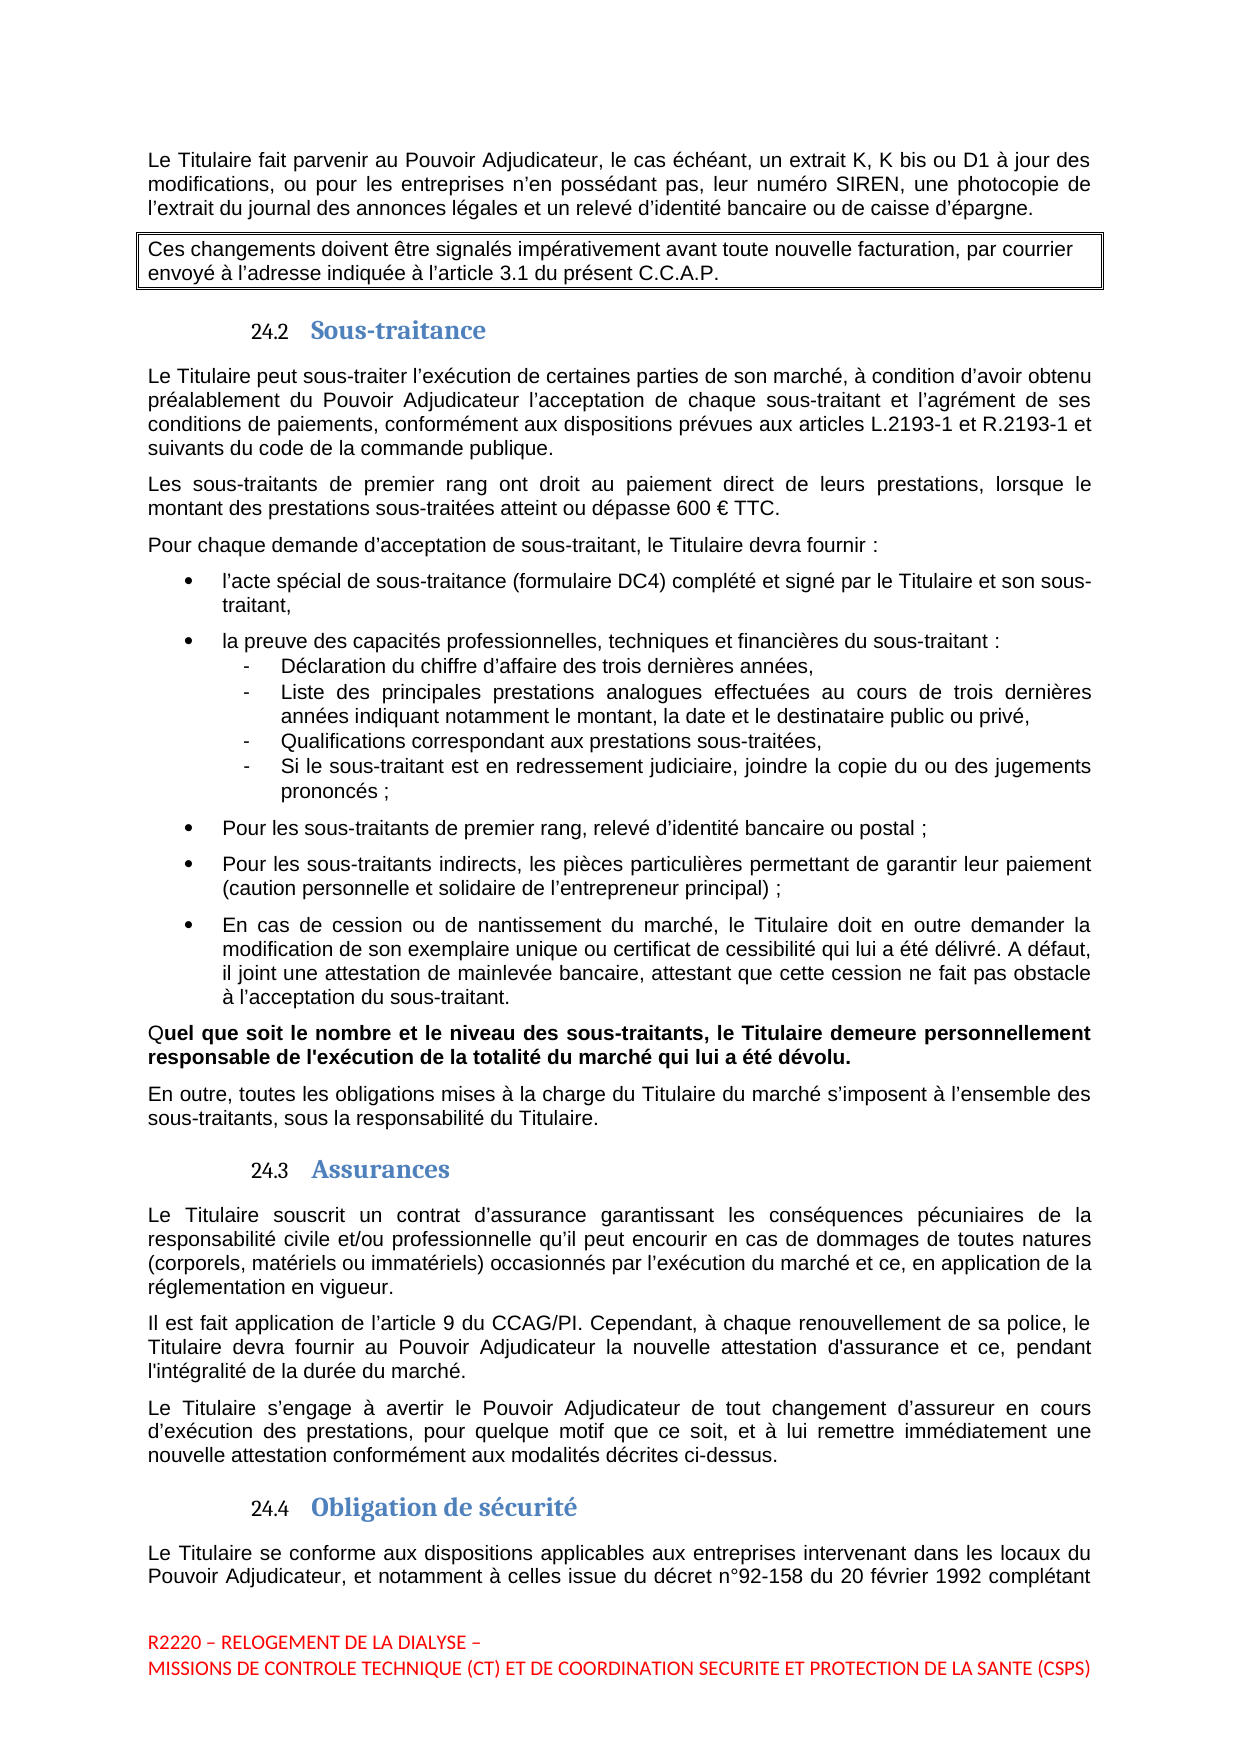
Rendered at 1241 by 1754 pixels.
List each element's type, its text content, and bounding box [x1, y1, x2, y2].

list la preuve des capacités professionnelles, techniques et financières du sous-traitant : [185, 629, 1093, 653]
list Pour les sous-traitants indirects, les pièces particulières permettant de garantir leur paiement (caution personnelle et solidaire de l’entrepreneur principal) ; [185, 852, 1093, 900]
text En outre, toutes les obligations mises à la charge du Titulaire du marché s’imposent à l’ensemble des sous-traitants, sous la responsabilité du Titulaire. [148, 1081, 1093, 1129]
text Ces changements doivent être signalés impérativement avant toute nouvelle facturation, par courrier envoyé à l’adresse indiquée à l’article 3.1 du présent C.C.A.P. [139, 235, 1101, 287]
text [148, 1540, 1093, 1588]
subtitle Sous-traitance [251, 315, 1093, 347]
text Quel que soit le nombre et le niveau des sous-traitants, le Titulaire demeure personnellement responsable de l'exécution de la totalité du marché qui lui a été dévolu. [148, 1021, 1093, 1069]
subtitle Obligation de sécurité [251, 1492, 1093, 1523]
text Il est fait application de l’article 9 du CCAG/PI. Cependant, à chaque renouvellement de sa police, le Titulaire devra fournir au Pouvoir Adjudicateur la nouvelle attestation d'assurance et ce, pendant l'intégralité de la durée du marché. [148, 1311, 1093, 1383]
text Le Titulaire fait parvenir au Pouvoir Adjudicateur, le cas échéant, un extrait K, K bis ou D1 à jour des modifications, ou pour les entreprises n’en possédant pas, leur numéro SIREN, une photocopie de l’extrait du journal des annonces légales et un relevé d’identité bancaire ou de caisse d’épargne. [148, 148, 1093, 219]
list Qualifications correspondant aux prestations sous-traitées, [243, 728, 1093, 754]
text Les sous-traitants de premier rang ont droit au paiement direct de leurs prestations, lorsque le montant des prestations sous-traitées atteint ou dépasse 600 € TTC. [148, 472, 1093, 520]
subtitle Assurances [251, 1154, 1093, 1186]
list En cas de cession ou de nantissement du marché, le Titulaire doit en outre demander la modification de son exemplaire unique ou certificat de cessibilité qui lui a été délivré. A défaut, il joint une attestation de mainlevée bancaire, attestant que cette cession ne fait pas obstacle à l’acceptation du sous-traitant. [185, 913, 1093, 1008]
list Déclaration du chiffre d’affaire des trois dernières années, [243, 653, 1093, 679]
list Liste des principales prestations analogues effectuées au cours de trois dernières années indiquant notamment le montant, la date et le destinataire public ou privé, [243, 679, 1093, 728]
text Le Titulaire peut sous-traiter l’exécution de certaines parties de son marché, à condition d’avoir obtenu préalablement du Pouvoir Adjudicateur l’acceptation de chaque sous-traitant et l’agrément de ses conditions de paiements, conformément aux dispositions prévues aux articles L.2193-1 et R.2193-1 et suivants du code de la commande publique. [148, 364, 1093, 459]
text Le Titulaire souscrit un contrat d’assurance garantissant les conséquences pécuniaires de la responsabilité civile et/ou professionnelle qu’il peut encourir en cas de dommages de toutes natures (corporels, matériels ou immatériels) occasionnés par l’exécution du marché et ce, en application de la réglementation en vigueur. [148, 1203, 1093, 1298]
list l’acte spécial de sous-traitance (formulaire DC4) complété et signé par le Titulaire et son sous-traitant, [185, 569, 1093, 617]
text Pour chaque demande d’acceptation de sous-traitant, le Titulaire devra fournir : [148, 532, 1093, 556]
text Le Titulaire s’engage à avertir le Pouvoir Adjudicateur de tout changement d’assureur en cours d’exécution des prestations, pour quelque motif que ce soit, et à lui remettre immédiatement une nouvelle attestation conformément aux modalités décrites ci-dessus. [148, 1395, 1093, 1467]
list Si le sous-traitant est en redressement judiciaire, joindre la copie du ou des jugements prononcés ; [243, 754, 1093, 803]
list Pour les sous-traitants de premier rang, relevé d’identité bancaire ou postal ; [185, 816, 1093, 839]
